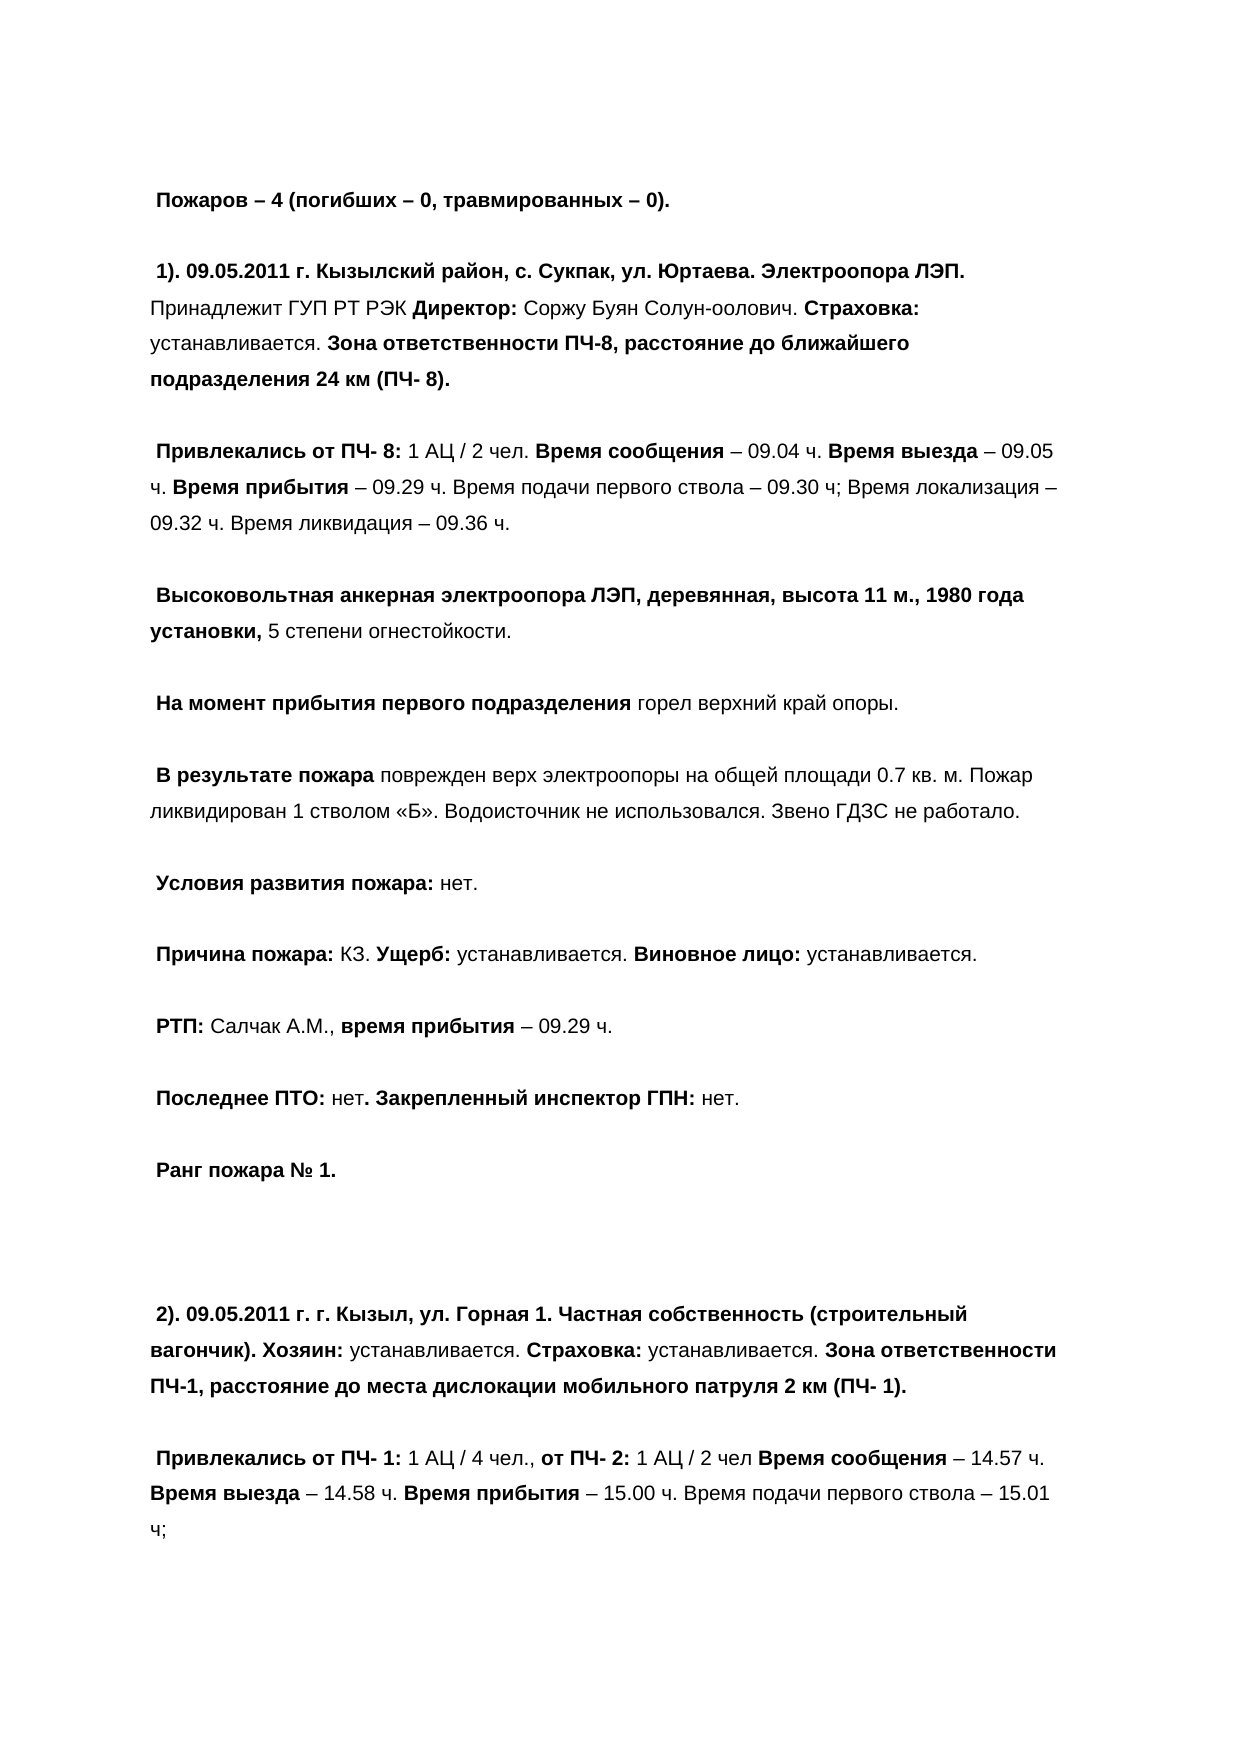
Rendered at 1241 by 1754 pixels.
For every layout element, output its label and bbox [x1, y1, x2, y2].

table_cell [140, 150, 1078, 1577]
